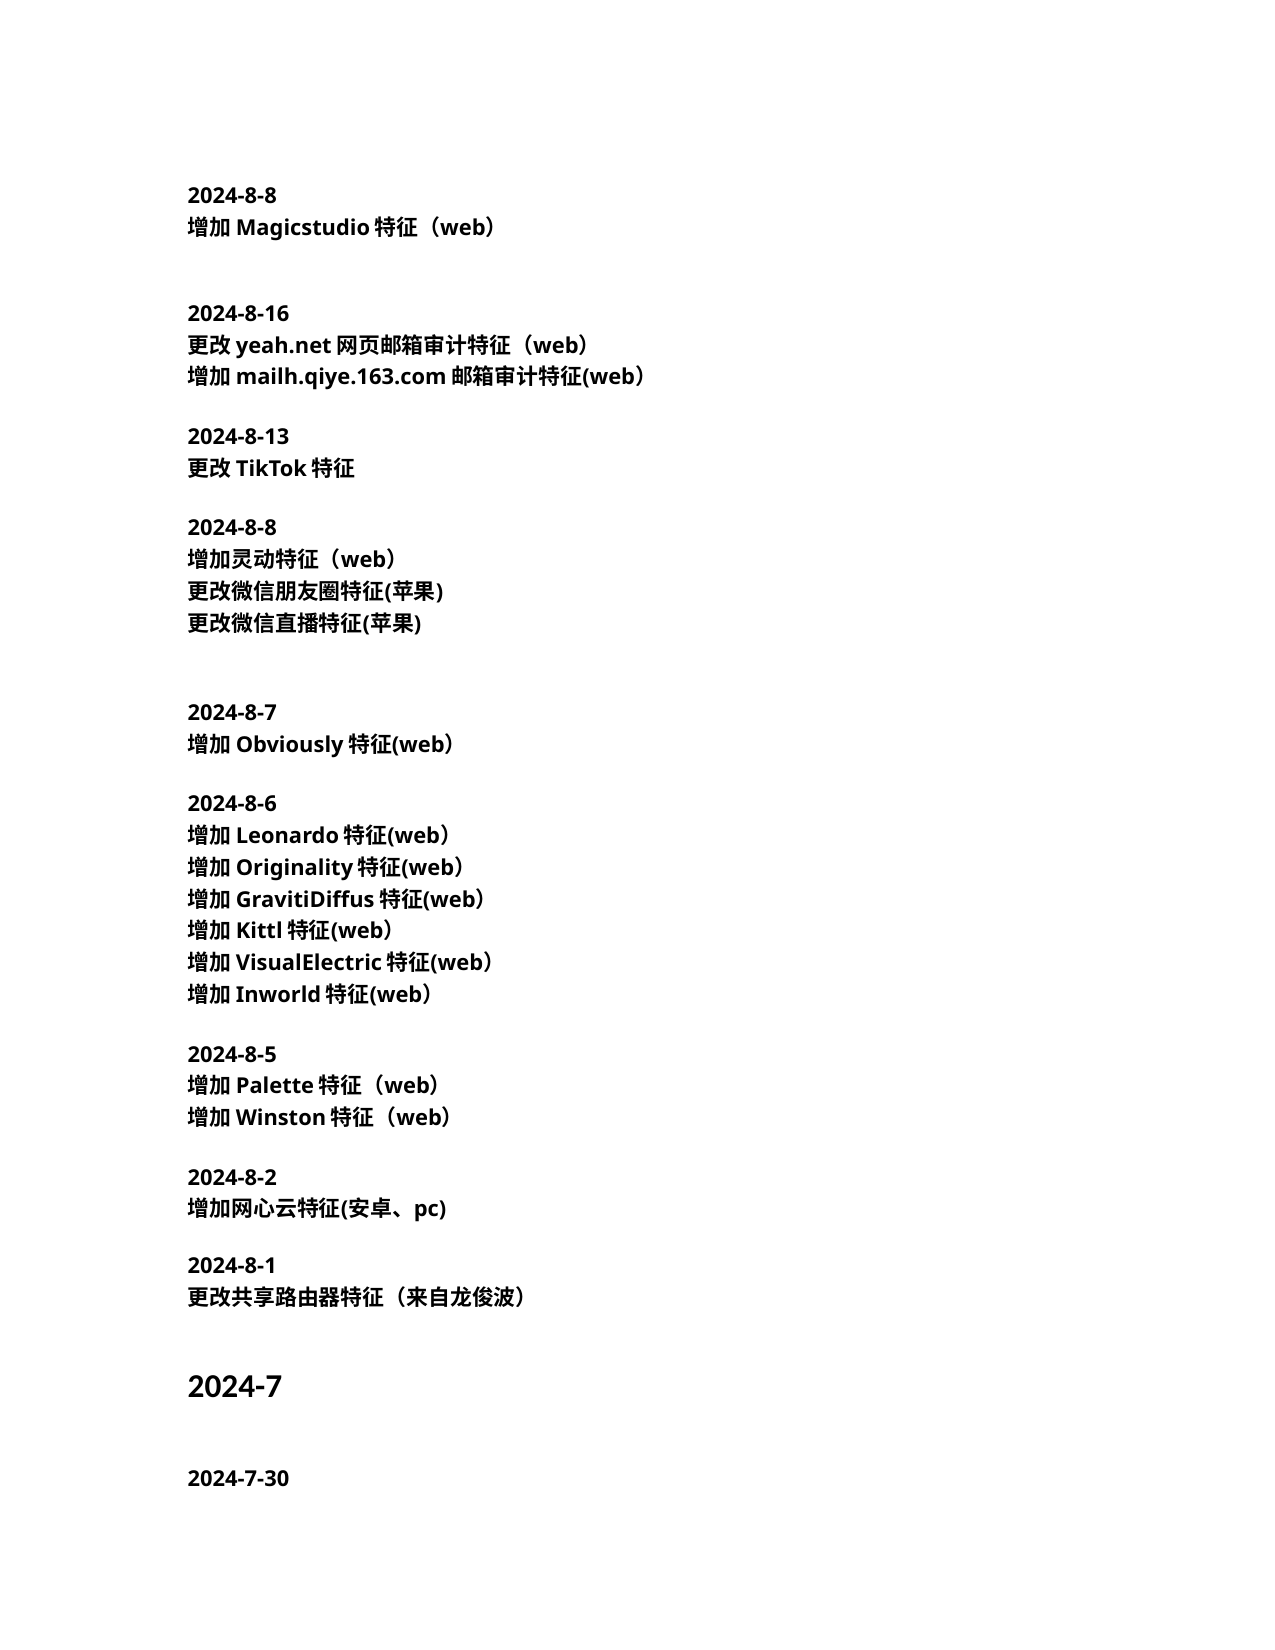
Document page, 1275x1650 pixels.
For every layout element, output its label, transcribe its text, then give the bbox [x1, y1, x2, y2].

text 2024-8-8 [187, 180, 1087, 209]
text 增加VisualElectric特征(web） [187, 945, 1087, 977]
text 2024-8-2 [187, 1162, 1087, 1191]
text 增加灵动特征（web） [187, 542, 1087, 574]
text 增加Obviously特征(web） [187, 727, 1087, 758]
text 更改微信朋友圈特征(苹果) [187, 574, 1087, 606]
text 增加Magicstudio特征（web） [187, 209, 1087, 241]
text 增加Leonardo特征(web） [187, 818, 1087, 850]
text 2024-8-8 [187, 512, 1087, 542]
text 2024-7-30 [187, 1463, 1087, 1492]
text 增加Winston特征（web） [187, 1100, 1087, 1132]
text 更改yeah.net网页邮箱审计特征（web） [187, 328, 1087, 359]
text 增加网心云特征(安卓、pc) [187, 1191, 1087, 1223]
text 更改共享路由器特征（来自龙俊波） [187, 1280, 1087, 1311]
text 2024-8-5 [187, 1038, 1087, 1068]
text 增加Originality特征(web） [187, 850, 1087, 882]
text 2024-8-13 [187, 421, 1087, 451]
text 2024-8-7 [187, 697, 1087, 727]
text 增加Inworld特征(web） [187, 977, 1087, 1009]
text 更改TikTok特征 [187, 451, 1087, 482]
text 增加GravitiDiffus特征(web） [187, 882, 1087, 913]
text 更改微信直播特征(苹果) [187, 606, 1087, 637]
text 增加Palette特征（web） [187, 1068, 1087, 1100]
text 增加mailh.qiye.163.com邮箱审计特征(web） [187, 359, 1087, 391]
text 增加Kittl特征(web） [187, 913, 1087, 945]
subtitle 2024-7 [187, 1365, 1087, 1406]
text 2024-8-1 [187, 1250, 1087, 1280]
text 2024-8-16 [187, 298, 1087, 328]
text 2024-8-6 [187, 788, 1087, 818]
